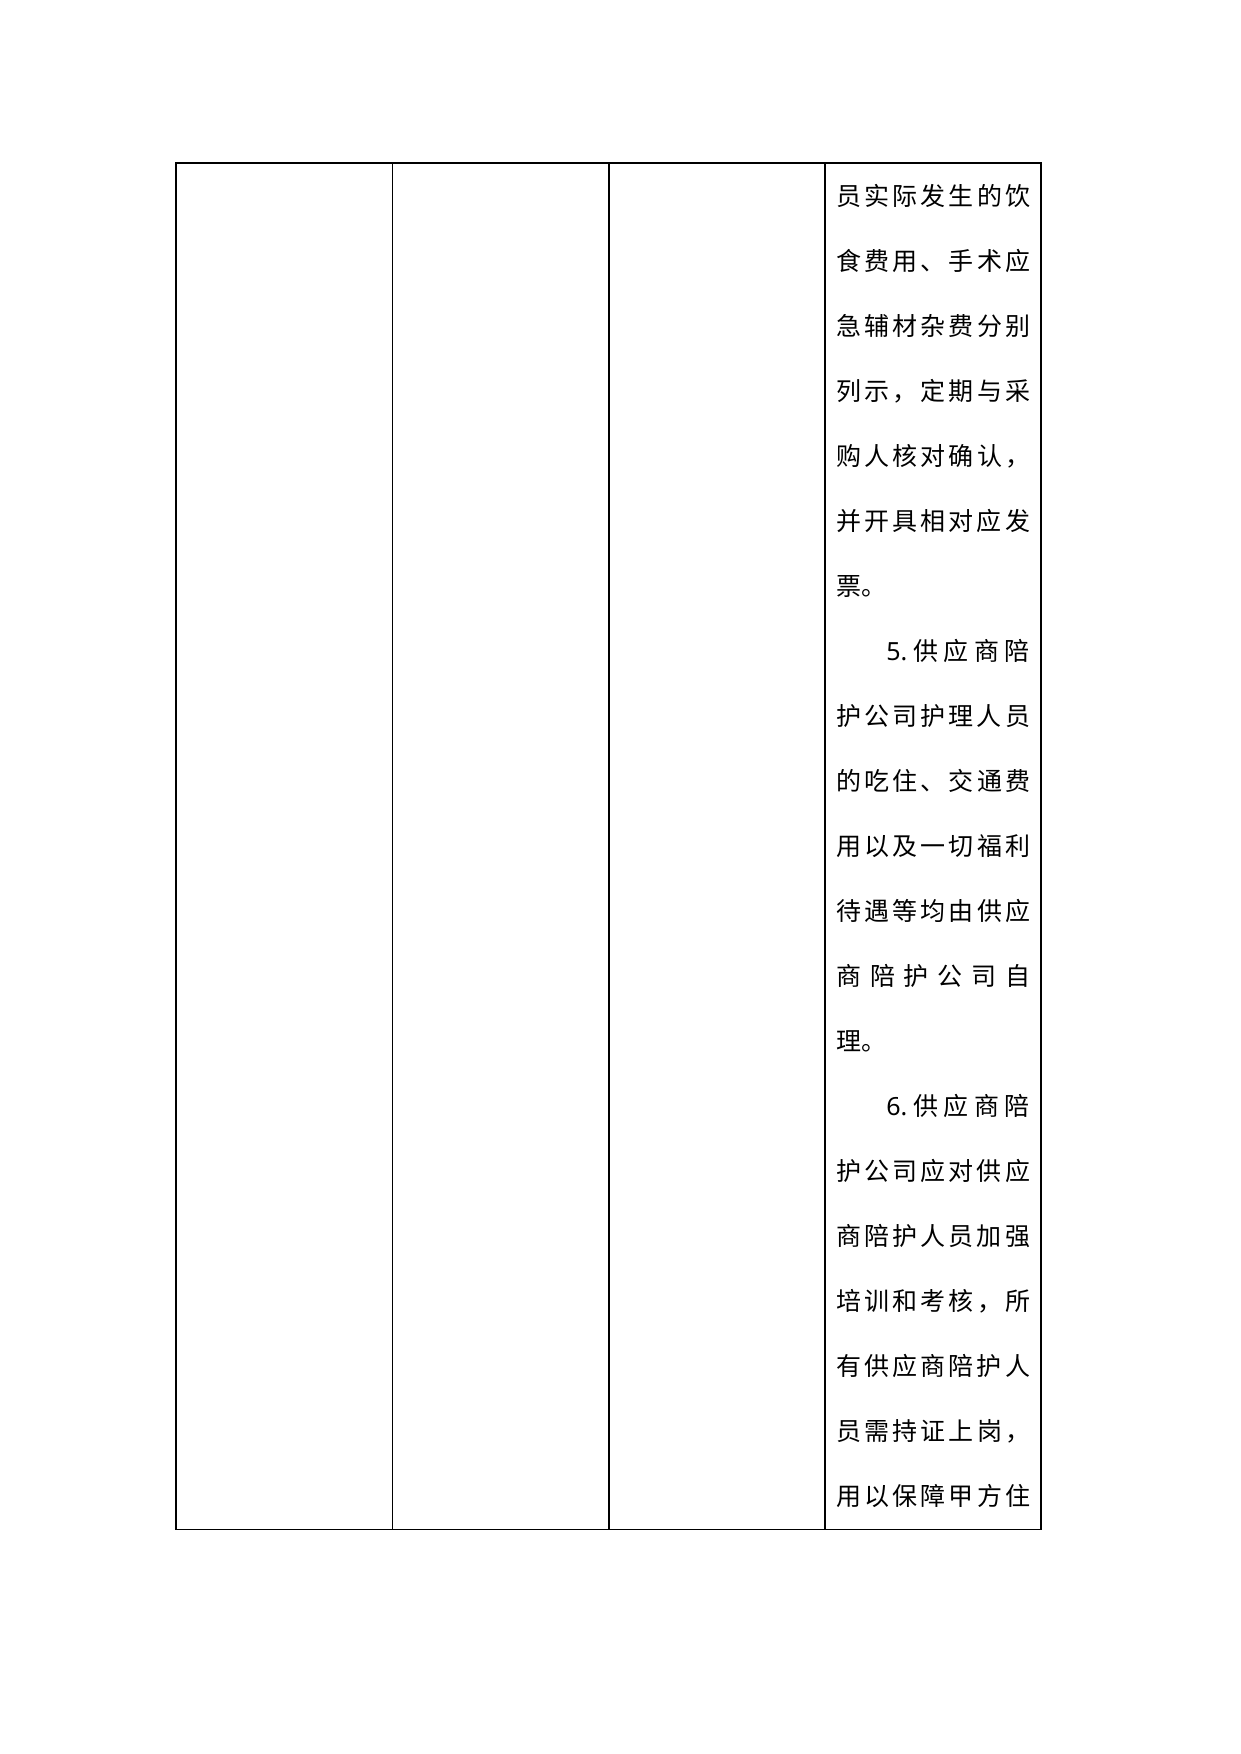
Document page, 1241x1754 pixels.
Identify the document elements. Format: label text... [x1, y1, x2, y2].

table_cell [610, 164, 824, 1528]
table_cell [826, 164, 1040, 1528]
table_cell [177, 164, 392, 1528]
table_cell 1 [393, 164, 608, 1528]
